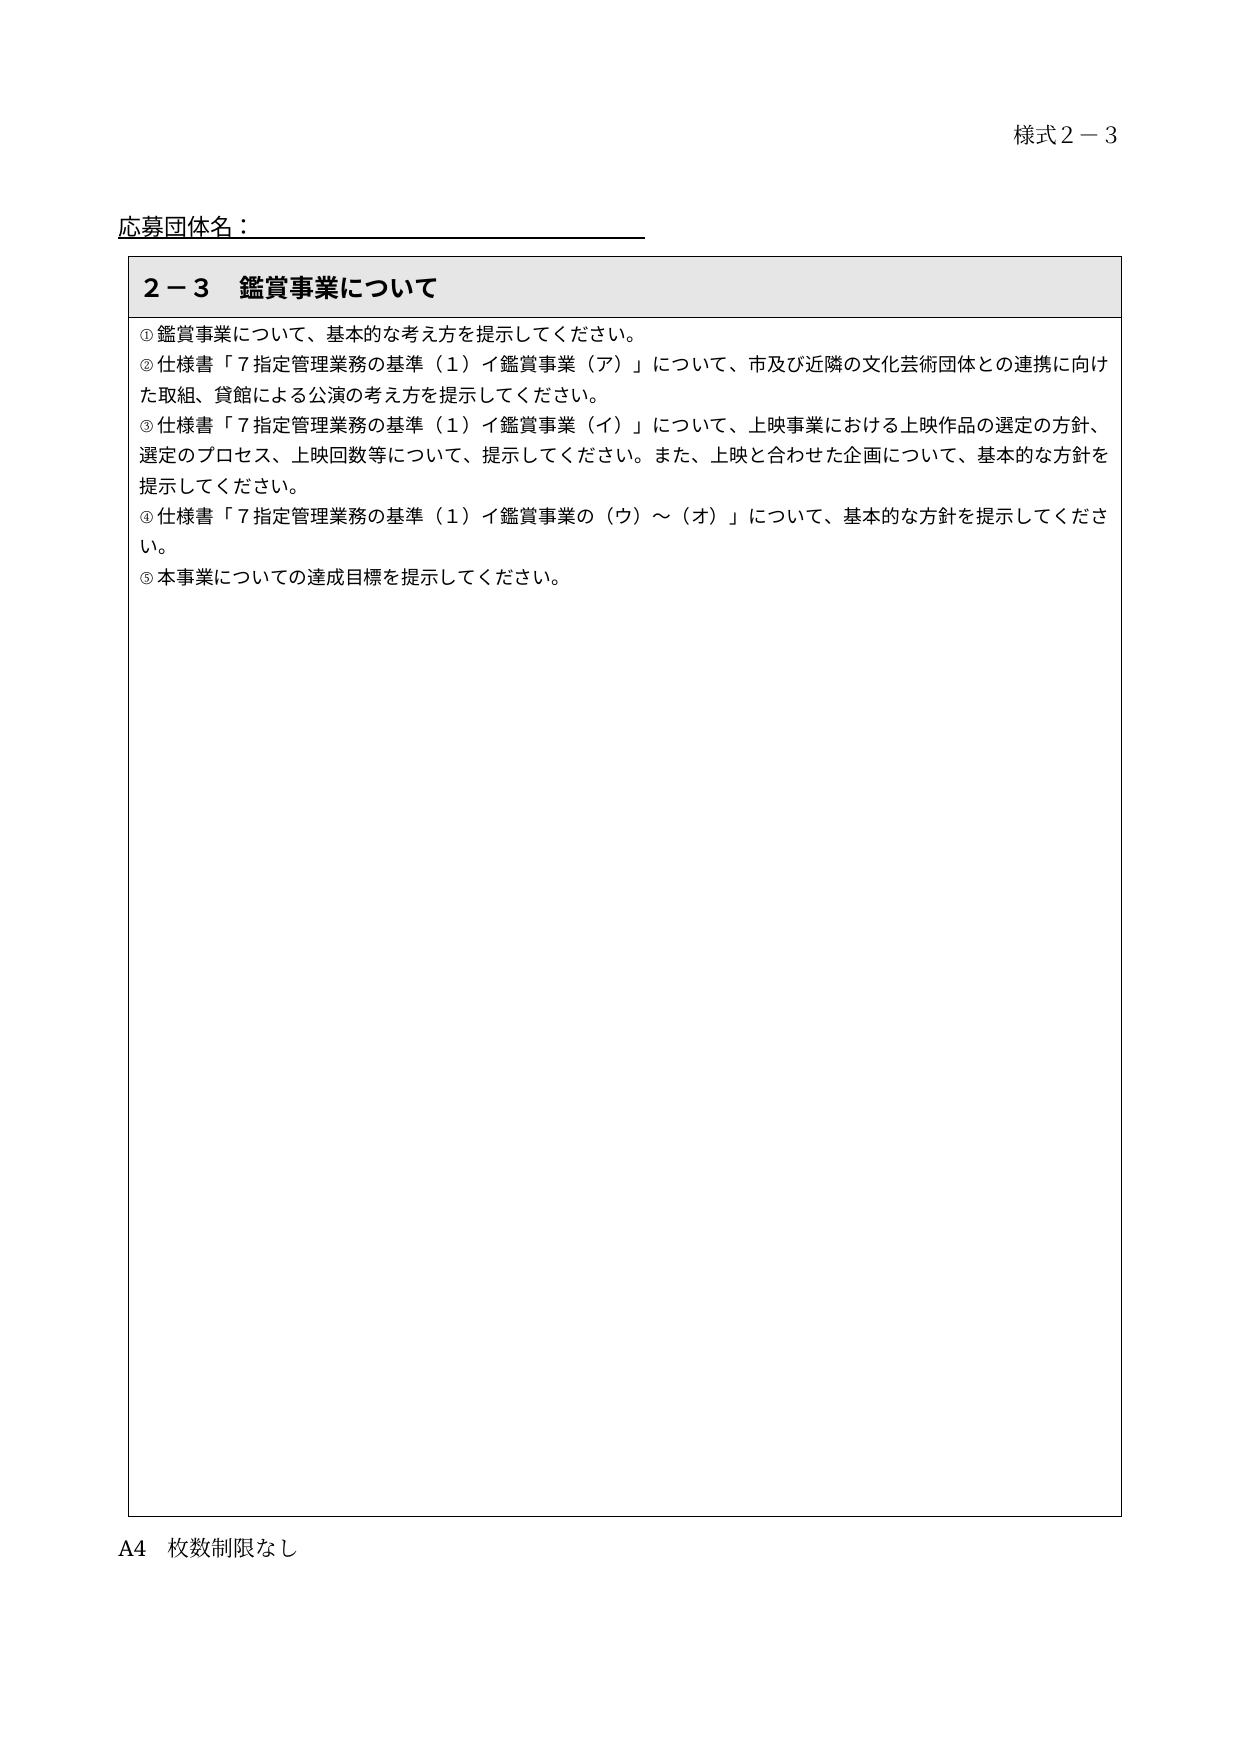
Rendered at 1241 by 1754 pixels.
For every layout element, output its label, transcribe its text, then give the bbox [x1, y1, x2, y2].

text 様式２－３ [118, 104, 1122, 164]
table_header ２－３ 鑑賞事業について [129, 257, 1121, 317]
table_cell ①鑑賞事業について、基本的な考え方を提示してください。 ②仕様書「７指定管理業務の基準（１）イ鑑賞事業（ア）」について、市及び近隣の文化芸術団体との連携に向けた取組、貸館による公演の考え方を提示してください。 ③仕様書「７指定管理業務の基準（１）イ鑑賞事業（イ）」について、上映事業における上映作品の選定の方針、選定のプロセス、上映回数等について、提示してください。また、上映と合わせた企画について、基本的な方針を提示してください。 ④仕様書「７指定管理業務の基準（１）イ鑑賞事業の（ウ）～（オ）」について、基本的な方針を提示してください。 ⑤本事業についての達成目標を提示してください。 [129, 318, 1121, 1516]
text 応募団体名： [118, 195, 1122, 256]
text A4 枚数制限なし [118, 1517, 1122, 1577]
